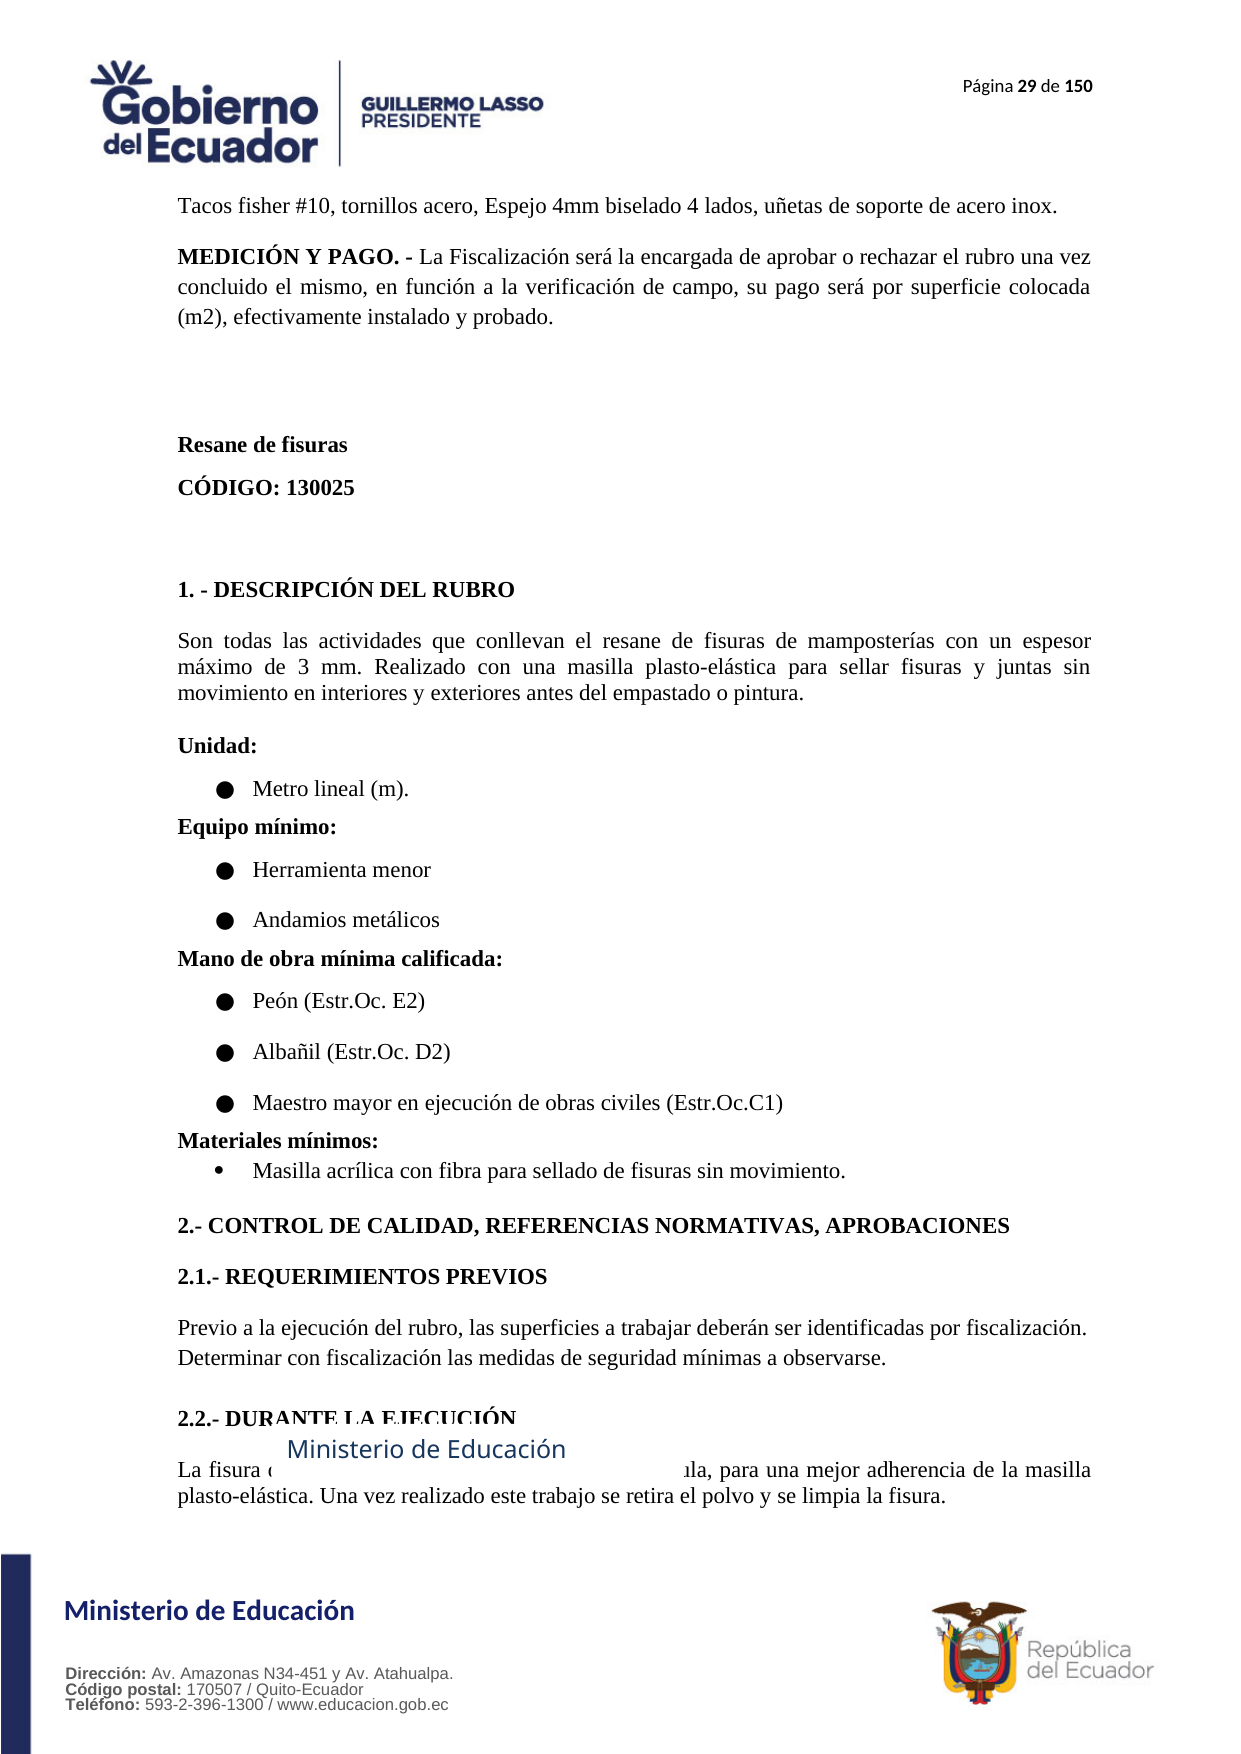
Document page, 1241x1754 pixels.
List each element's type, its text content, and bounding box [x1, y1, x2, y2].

list Andamios metálicos [215, 894, 1092, 941]
text MEDICIÓN Y PAGO. - La Fiscalización será la encargada de aprobar o rechazar el rubro una vez concluido el mismo, en función a la verificación de campo, su pago será por superficie colocada (m2), efectivamente instalado y probado. [177, 243, 1093, 330]
text Unidad: [177, 732, 1092, 758]
list Masilla acrílica con fibra para sellado de fisuras sin movimiento. [215, 1157, 1092, 1184]
text Materiales mínimos: [177, 1127, 1092, 1153]
list Maestro mayor en ejecución de obras civiles (Estr.Oc.C1) [215, 1076, 1092, 1123]
list Herramienta menor [215, 843, 1092, 890]
text La fisura debe abrirse con ayuda del filo de una espátula, para una mejor adherencia de la masilla plasto-elástica. Una vez realizado este trabajo se retira el polvo y se limpia la fisura. [177, 1456, 1093, 1508]
text Mano de obra mínima calificada: [177, 945, 1092, 971]
picture [1, 1, 1241, 1754]
text CÓDIGO: 130025 [177, 473, 1092, 500]
subtitle Resane de fisuras [177, 431, 1092, 457]
text Tacos fisher #10, tornillos acero, Espejo 4mm biselado 4 lados, uñetas de soporte de acero inox. [177, 192, 1093, 218]
text 2.2.- DURANTE LA EJECUCIÓN [177, 1405, 1092, 1431]
text 1. - DESCRIPCIÓN DEL RUBRO [177, 576, 1092, 602]
text Son todas las actividades que conllevan el resane de fisuras de mamposterías con un espesor máximo de 3 mm. Realizado con una masilla plasto-elástica para sellar fisuras y juntas sin movimiento en interiores y exteriores antes del empastado o pintura. [177, 627, 1092, 706]
list Metro lineal (m). [215, 762, 1092, 809]
list Albañil (Estr.Oc. D2) [215, 1026, 1092, 1073]
text 2.1.- REQUERIMIENTOS PREVIOS [177, 1263, 1092, 1289]
text Equipo mínimo: [177, 813, 1092, 839]
text Determinar con fiscalización las medidas de seguridad mínimas a observarse. [177, 1344, 1092, 1371]
list Peón (Estr.Oc. E2) [215, 975, 1092, 1022]
text Previo a la ejecución del rubro, las superficies a trabajar deberán ser identificadas por fiscalización. [177, 1314, 1092, 1341]
text 2.- CONTROL DE CALIDAD, REFERENCIAS NORMATIVAS, APROBACIONES [177, 1212, 1092, 1238]
